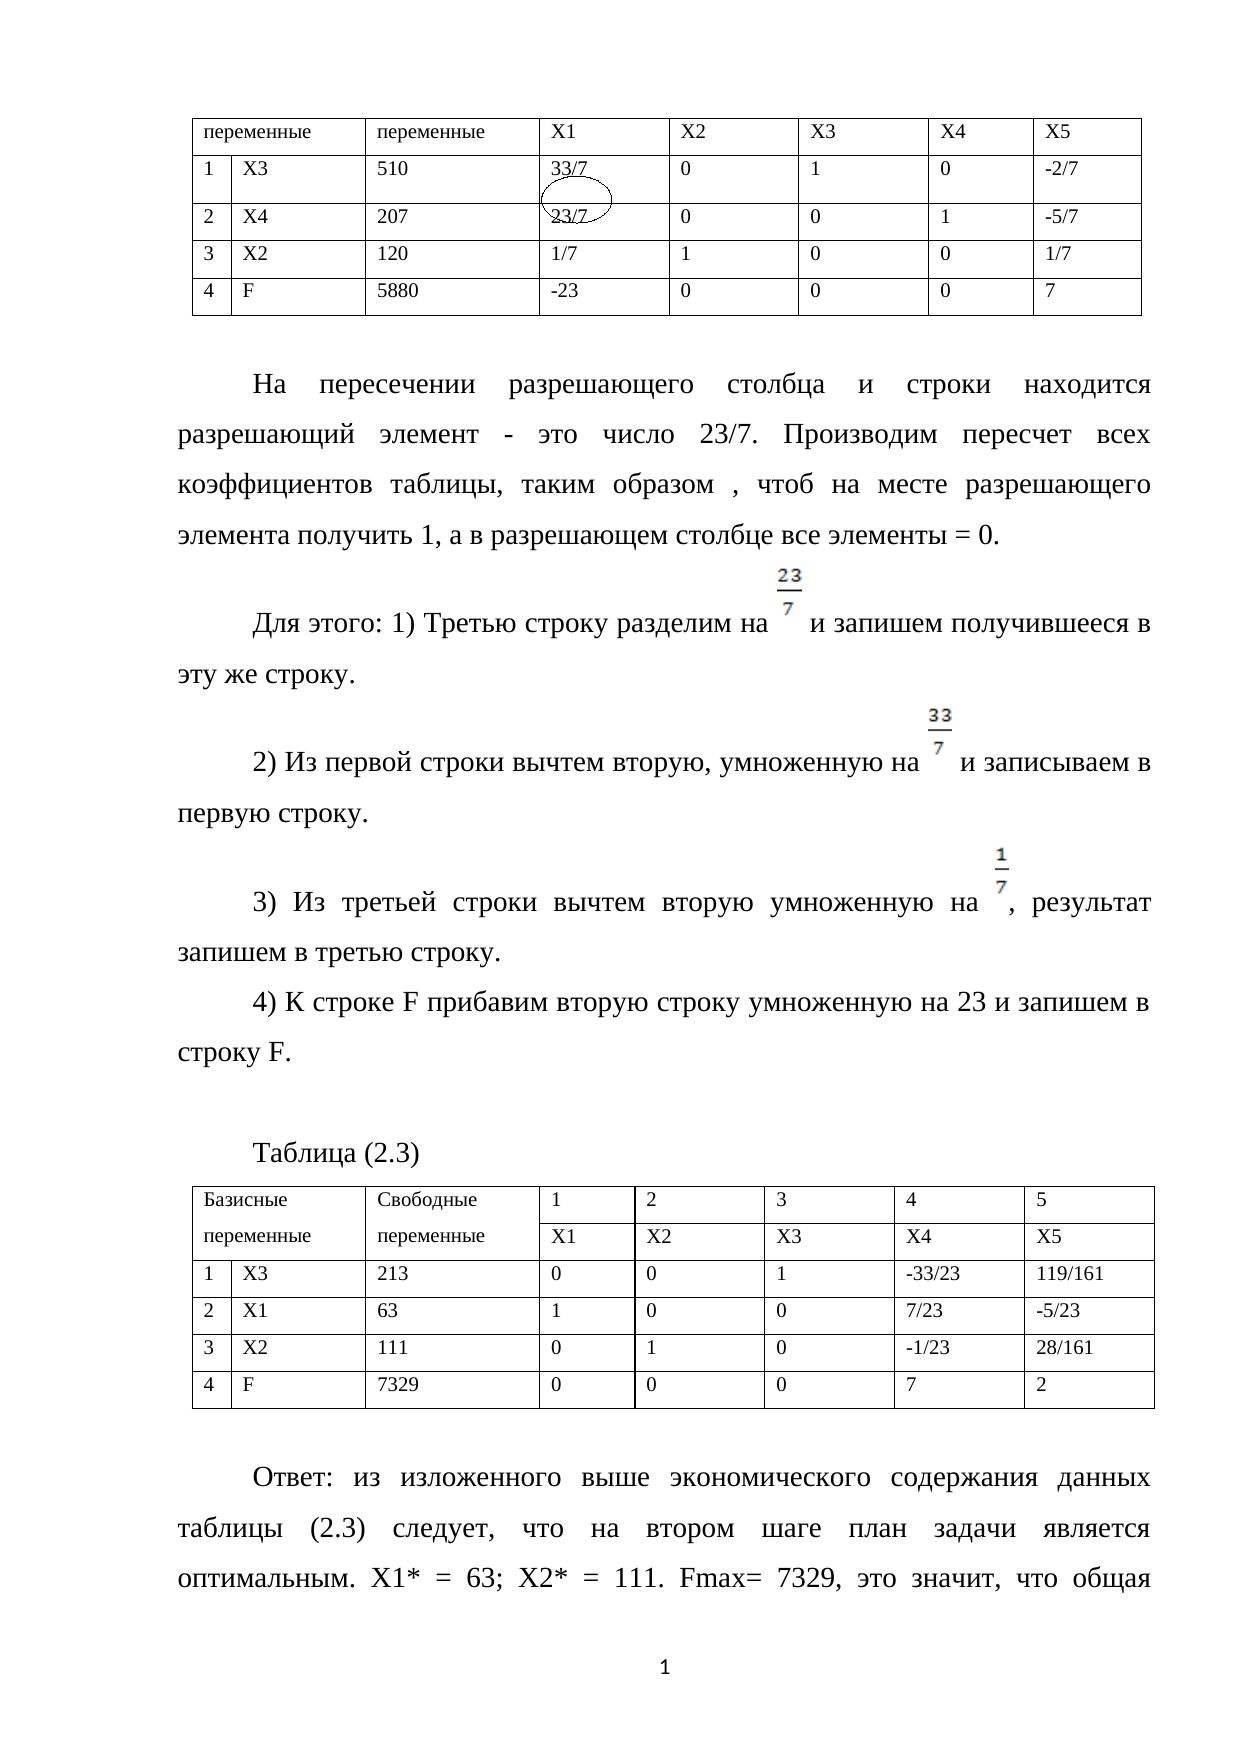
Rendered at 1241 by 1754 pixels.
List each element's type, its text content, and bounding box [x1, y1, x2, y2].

table_cell Х3 [232, 1261, 365, 1297]
table_cell Х2 [232, 1335, 365, 1371]
table_header 3 [765, 1187, 894, 1223]
table_cell Х3 [232, 156, 365, 203]
table_cell 120 [366, 241, 539, 277]
table_cell -2/7 [1034, 156, 1141, 203]
table_header 4 [895, 1187, 1024, 1223]
table_cell 4 [193, 279, 231, 314]
table_header 5 [1025, 1187, 1154, 1223]
table_cell 7/23 [895, 1298, 1024, 1334]
table_cell 63 [366, 1298, 539, 1334]
table_cell 23/7 [540, 204, 669, 240]
table_cell 7 [1034, 279, 1141, 314]
picture [928, 706, 952, 772]
table_cell Х5 [1025, 1224, 1154, 1260]
table_cell 0 [929, 241, 1033, 277]
table_cell 1 [636, 1335, 764, 1371]
table_cell 1/7 [540, 241, 669, 277]
table_cell Х1 [540, 119, 669, 155]
table_cell 1 [670, 241, 798, 277]
table_cell -23 [540, 279, 669, 314]
table_cell 0 [799, 241, 928, 277]
table_cell Х3 [765, 1224, 894, 1260]
table_cell -1/23 [895, 1335, 1024, 1371]
table_cell Х1 [540, 1224, 634, 1260]
table_cell 33/7 [540, 156, 669, 203]
table_cell Х4 [232, 204, 365, 240]
table_cell 0 [765, 1372, 894, 1408]
text 4) К строке F прибавим вторую строку умноженную на 23 и запишем в строку F. [177, 984, 1152, 1068]
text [177, 1459, 1152, 1593]
table_cell 119/161 [1025, 1261, 1154, 1297]
table_cell Х2 [232, 241, 365, 277]
table_cell 3 [193, 1335, 231, 1371]
table_cell 7329 [366, 1372, 539, 1408]
table_cell Х4 [895, 1224, 1024, 1260]
table_cell 4 [193, 1372, 231, 1408]
text Для этого: 1) Третью строку разделим на и запишем получившееся в эту же строку. [177, 567, 1152, 689]
table_header Базисные переменные [193, 1187, 365, 1260]
table_cell 0 [799, 279, 928, 314]
table_cell F [232, 1372, 365, 1408]
table_header 2 [636, 1187, 764, 1223]
table_cell 28/161 [1025, 1335, 1154, 1371]
table_cell 2 [193, 1298, 231, 1334]
table_cell 2 [193, 204, 231, 240]
table_cell -5/23 [1025, 1298, 1154, 1334]
text Таблица (2.3) [177, 1135, 1152, 1169]
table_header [366, 119, 539, 155]
table_cell 0 [765, 1298, 894, 1334]
table_cell 0 [929, 279, 1033, 314]
table_cell 0 [540, 1261, 634, 1297]
table_cell -33/23 [895, 1261, 1024, 1297]
table_cell 0 [636, 1261, 764, 1297]
table_cell Х2 [670, 119, 798, 155]
table_cell 0 [540, 1372, 634, 1408]
table_cell 7 [895, 1372, 1024, 1408]
table_cell 207 [366, 204, 539, 240]
table_cell 0 [929, 156, 1033, 203]
table_header Базисные переменные [193, 119, 365, 155]
picture [995, 845, 1009, 911]
table_cell 0 [670, 279, 798, 314]
table_cell 0 [636, 1298, 764, 1334]
table_cell 0 [799, 204, 928, 240]
table_cell 5880 [366, 279, 539, 314]
table_cell Х5 [1034, 119, 1141, 155]
table_cell 0 [670, 204, 798, 240]
table_cell Х4 [929, 119, 1033, 155]
table_cell 1 [765, 1261, 894, 1297]
table_cell 0 [636, 1372, 764, 1408]
text 2) Из первой строки вычтем вторую, умноженную на и записываем в первую строку. [177, 706, 1152, 828]
text 3) Из третьей строки вычтем вторую умноженную на , результат запишем в третью строку. [177, 845, 1152, 967]
table_cell 0 [670, 156, 798, 203]
picture [777, 566, 802, 633]
table_cell 213 [366, 1261, 539, 1297]
table_cell Х1 [232, 1298, 365, 1334]
table_header Свободные переменные [366, 1187, 539, 1260]
table_cell 1 [193, 1261, 231, 1297]
table_cell 1 [799, 156, 928, 203]
table_cell 0 [540, 1335, 634, 1371]
table_header 1 [540, 1187, 634, 1223]
table_cell 111 [366, 1335, 539, 1371]
table_cell 0 [765, 1335, 894, 1371]
text На пересечении разрешающего столбца и строки находится разрешающий элемент - это число 23/7. Производим пересчет всех коэффициентов таблицы, таким образом , чтоб на месте разрешающего элемента получить 1, а в разрешающем столбце все элементы = 0. [177, 366, 1152, 550]
table_cell 1 [929, 204, 1033, 240]
table_cell 1/7 [1034, 241, 1141, 277]
table_cell -5/7 [1034, 204, 1141, 240]
table_cell 1 [193, 156, 231, 203]
table_cell F [232, 279, 365, 314]
table_cell Х2 [636, 1224, 764, 1260]
table_cell 1 [540, 1298, 634, 1334]
table_cell 510 [366, 156, 539, 203]
table_cell 2 [1025, 1372, 1154, 1408]
table_cell 3 [193, 241, 231, 277]
table_cell Х3 [799, 119, 928, 155]
